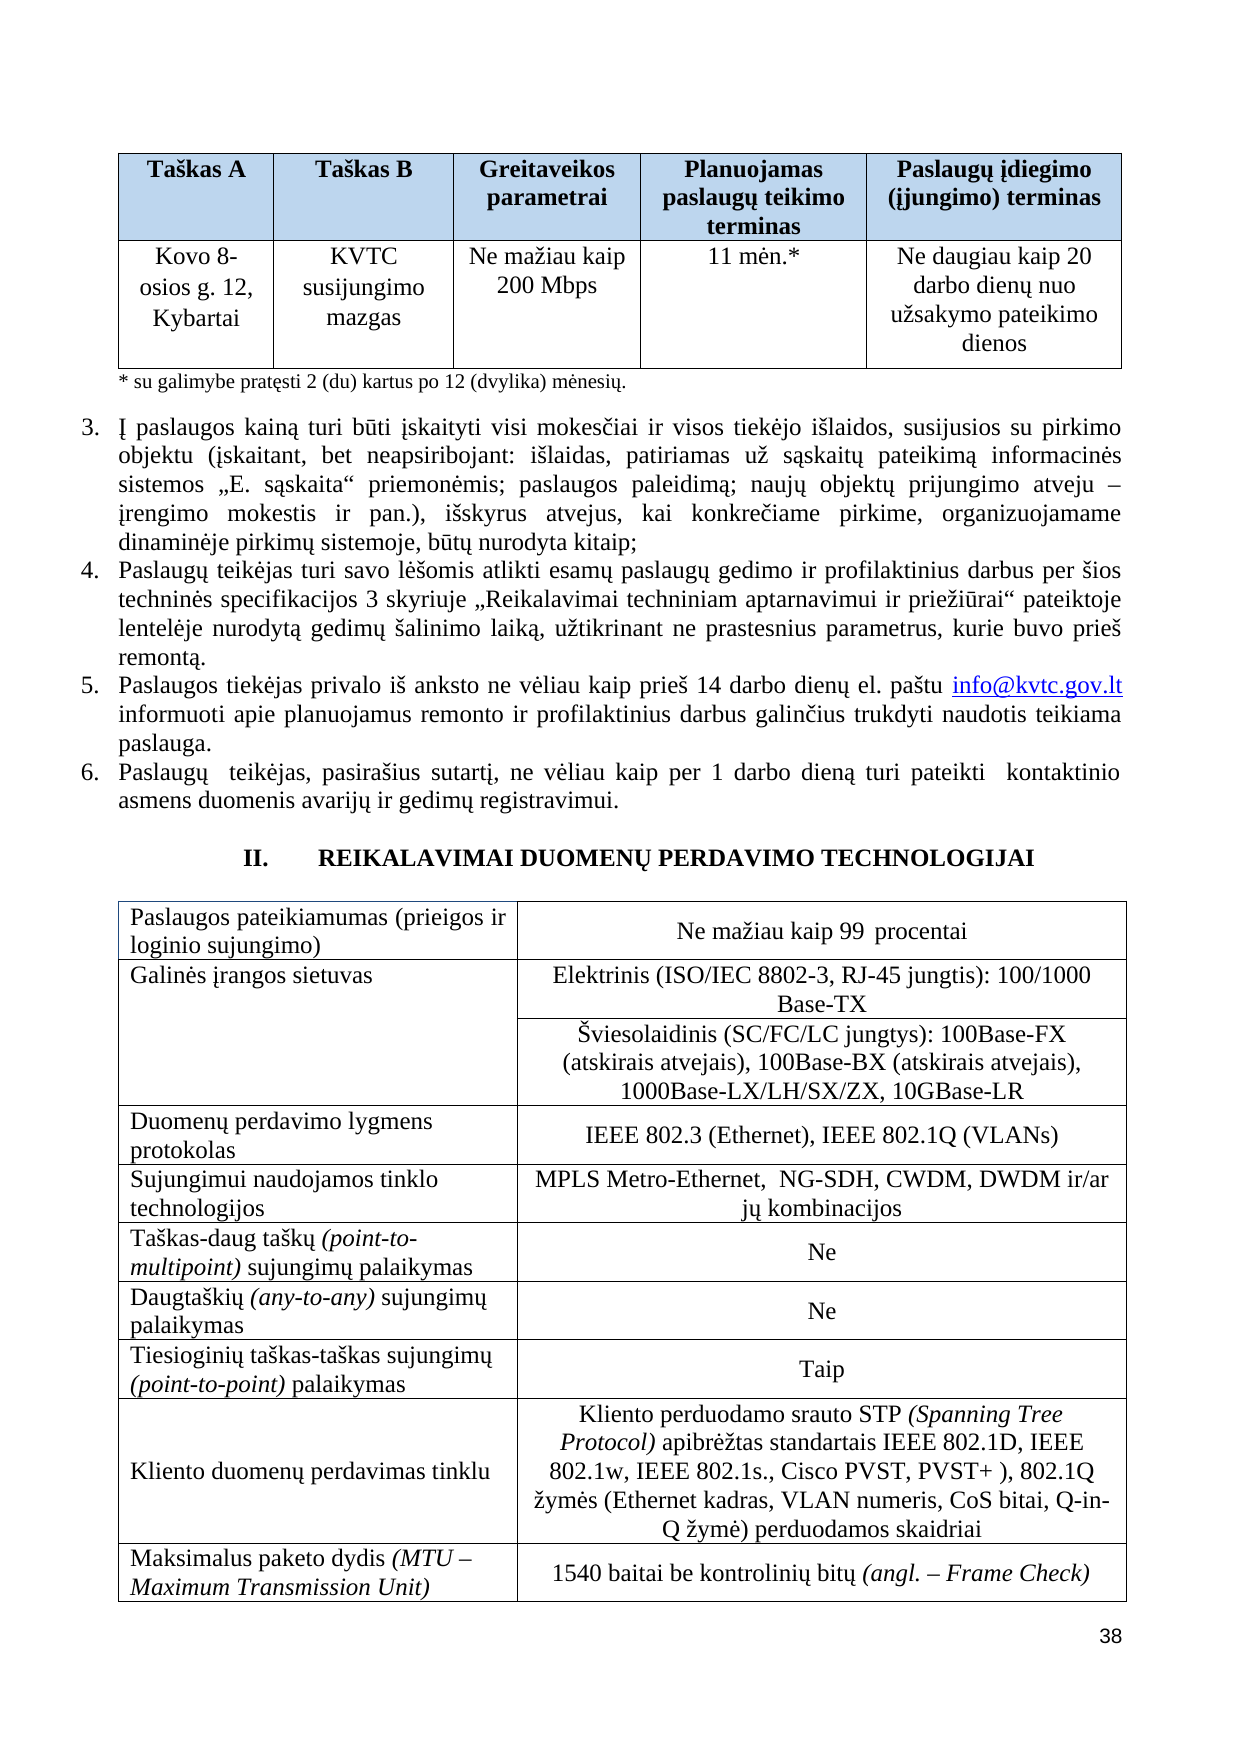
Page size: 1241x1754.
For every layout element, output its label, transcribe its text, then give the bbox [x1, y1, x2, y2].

table_cell Maksimalus paketo dydis (MTU – Maximum Transmission Unit) [119, 1544, 517, 1601]
table_cell Kliento perduodamo srauto STP (Spanning Tree Protocol) apibrėžtas standartais IEEE 802.1D, IEEE 802.1w, IEEE 802.1s., Cisco PVST, PVST+ ), 802.1Q žymės (Ethernet kadras, VLAN numeris, CoS bitai, Q-in-Q žymė) perduodamos skaidriai [518, 1399, 1126, 1542]
table_cell IEEE 802.3 (Ethernet), IEEE 802.1Q (VLANs) [518, 1106, 1126, 1163]
table_cell Tiesioginių taškas-taškas sujungimų (point-to-point) palaikymas [119, 1340, 517, 1398]
table_cell KVTC susijungimo mazgas [274, 241, 453, 368]
list Paslaugų teikėjas, pasirašius sutartį, ne vėliau kaip per 1 darbo dieną turi pateikti kontaktinio asmens duomenis avarijų ir gedimų registravimui. [81, 757, 1122, 814]
table_header Greitaveikos parametrai [454, 154, 640, 240]
table_header Taškas B [274, 154, 453, 240]
table_cell 11 mėn.* [641, 241, 866, 368]
table_header Ne mažiau kaip 99 procentai [518, 902, 1126, 959]
table_cell Ne [518, 1223, 1126, 1281]
table_cell Šviesolaidinis (SC/FC/LC jungtys): 100Base-FX (atskirais atvejais), 100Base-BX (atskirais atvejais), 1000Base-LX/LH/SX/ZX, 10GBase-LR [518, 1019, 1126, 1105]
text * su galimybe pratęsti 2 (du) kartus po 12 (dvylika) mėnesių. [118, 369, 1122, 393]
table_cell Ne [518, 1282, 1126, 1339]
table_header Paslaugos pateikiamumas (prieigos ir loginio sujungimo) [119, 902, 517, 959]
table_cell Sujungimui naudojamos tinklo technologijos [119, 1165, 517, 1222]
table_cell Kovo 8-osios g. 12, Kybartai [119, 241, 273, 368]
table_cell Kliento duomenų perdavimas tinklu [119, 1399, 517, 1542]
list REIKALAVIMAI DUOMENŲ PERDAVIMO TECHNOLOGIJAI [156, 843, 1122, 872]
table_header Taškas A [119, 154, 273, 240]
table_cell Daugtaškių (any-to-any) sujungimų palaikymas [119, 1282, 517, 1339]
table_header Paslaugų įdiegimo (įjungimo) terminas [867, 154, 1121, 240]
table_cell Elektrinis (ISO/IEC 8802-3, RJ-45 jungtis): 100/1000 Base-TX [518, 960, 1126, 1018]
list Paslaugos tiekėjas privalo iš anksto ne vėliau kaip prieš 14 darbo dienų el. paštu info@kvtc.gov.lt informuoti apie planuojamus remonto ir profilaktinius darbus galinčius trukdyti naudotis teikiama paslauga. [81, 671, 1122, 757]
table_cell Ne mažiau kaip 200 Mbps [454, 241, 640, 368]
list Paslaugų teikėjas turi savo lėšomis atlikti esamų paslaugų gedimo ir profilaktinius darbus per šios techninės specifikacijos 3 skyriuje „Reikalavimai techniniam aptarnavimui ir priežiūrai“ pateiktoje lentelėje nurodytą gedimų šalinimo laiką, užtikrinant ne prastesnius parametrus, kurie buvo prieš remontą. [81, 556, 1122, 671]
table_cell 1540 baitai be kontrolinių bitų (angl. – Frame Check) [518, 1544, 1126, 1601]
table_cell MPLS Metro-Ethernet, NG-SDH, CWDM, DWDM ir/ar jų kombinacijos [518, 1165, 1126, 1222]
table_cell Ne daugiau kaip 20 darbo dienų nuo užsakymo pateikimo dienos [867, 241, 1121, 368]
table_cell Galinės įrangos sietuvas [119, 960, 517, 1105]
table_header Planuojamas paslaugų teikimo terminas [641, 154, 866, 240]
table_cell Duomenų perdavimo lygmens protokolas [119, 1106, 517, 1163]
table_cell Taip [518, 1340, 1126, 1398]
list Į paslaugos kainą turi būti įskaityti visi mokesčiai ir visos tiekėjo išlaidos, susijusios su pirkimo objektu (įskaitant, bet neapsiribojant: išlaidas, patiriamas už sąskaitų pateikimą informacinės sistemos „E. sąskaita“ priemonėmis; paslaugos paleidimą; naujų objektų prijungimo atveju – įrengimo mokestis ir pan.), išskyrus atvejus, kai konkrečiame pirkime, organizuojamame dinaminėje pirkimų sistemoje, būtų nurodyta kitaip; [81, 412, 1122, 556]
table_cell Taškas-daug taškų (point-to-multipoint) sujungimų palaikymas [119, 1223, 517, 1281]
